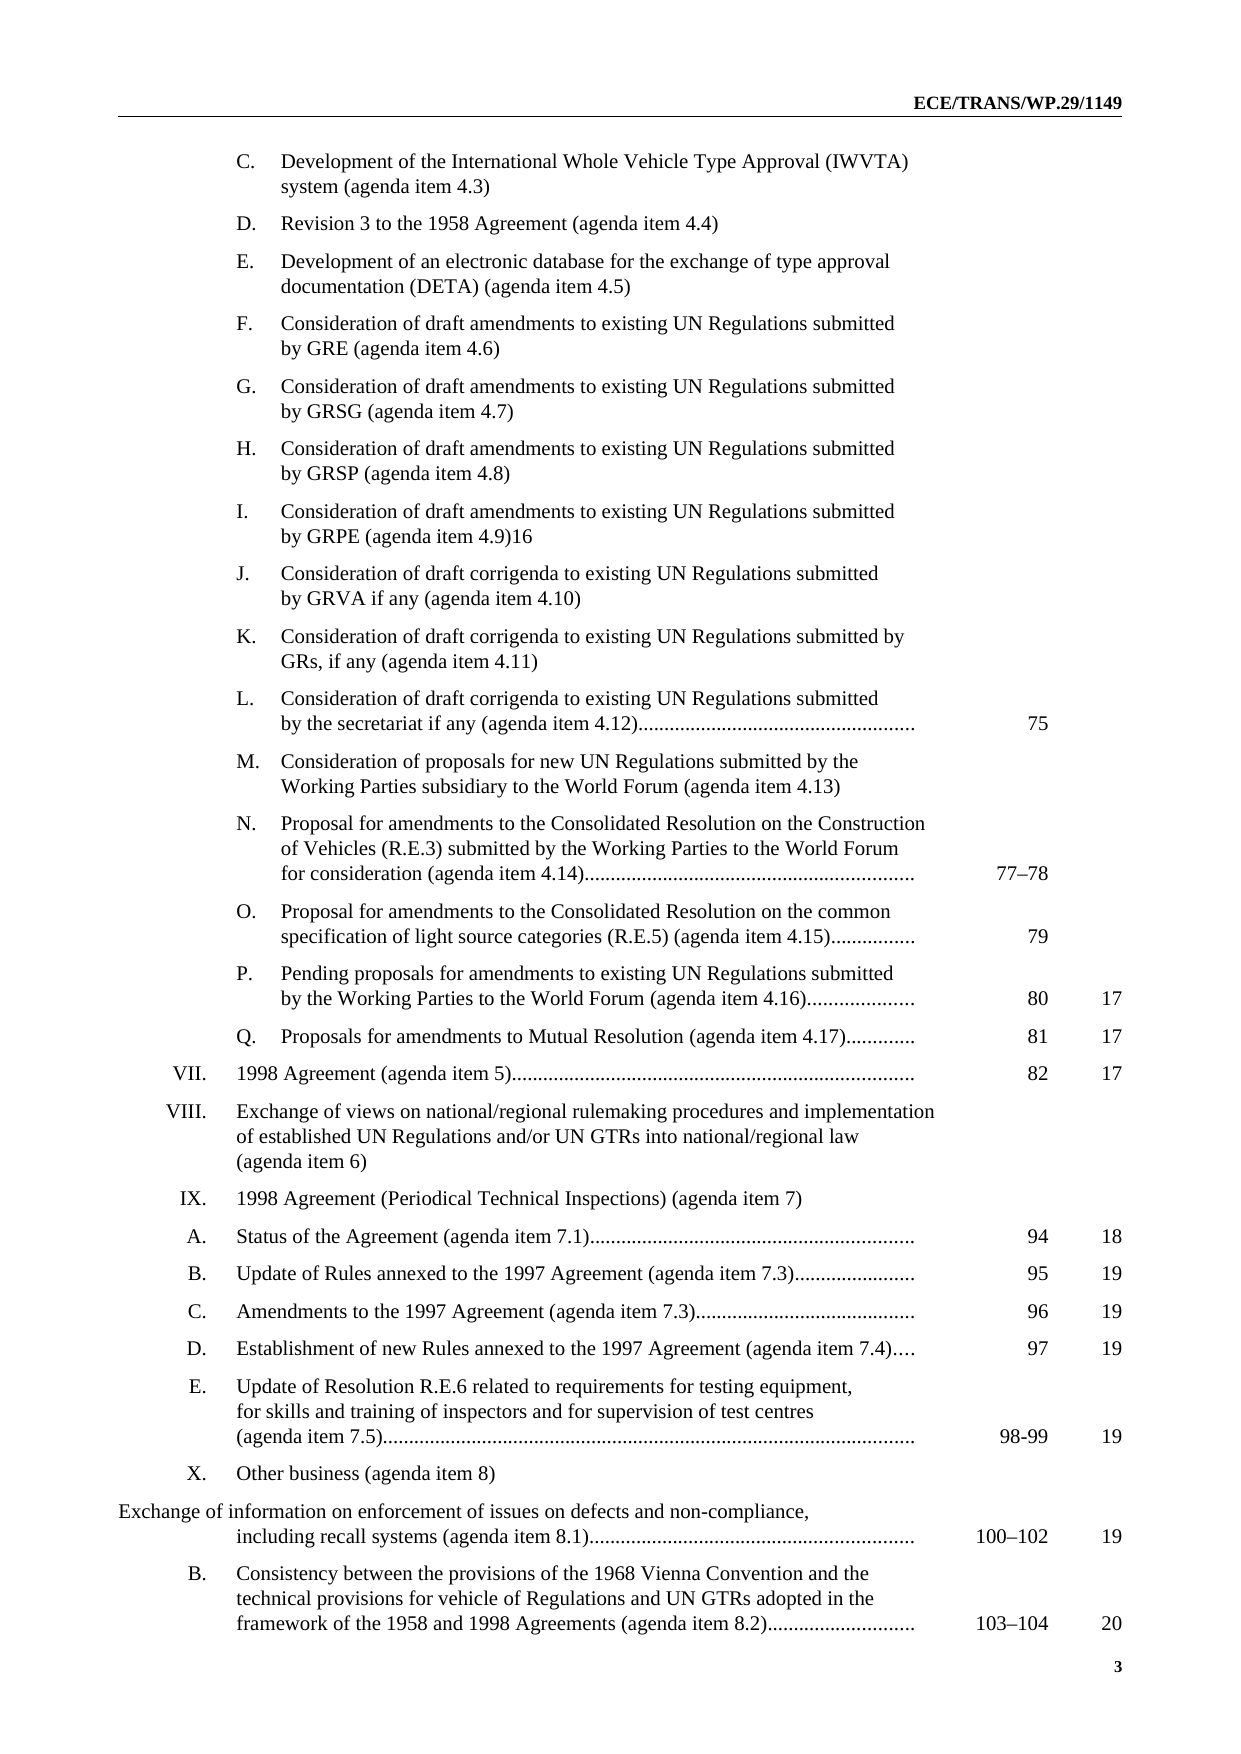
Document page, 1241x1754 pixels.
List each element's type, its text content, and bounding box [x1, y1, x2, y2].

text X. Other business (agenda item 8) 100–112 19 [118, 1460, 1122, 1485]
text C. Amendments to the 1997 Agreement (agenda item 7.3) 96 19 [118, 1298, 1122, 1323]
text A. Status of the Agreement (agenda item 7.1) 94 18 [118, 1223, 1122, 1248]
text F. Consideration of draft amendments to existing UN Regulations submitted by GRE (agenda item 4.6) 69 14 [118, 310, 1122, 360]
text G. Consideration of draft amendments to existing UN Regulations submitted by GRSG (agenda item 4.7) 70 15 [118, 373, 1122, 423]
text H. Consideration of draft amendments to existing UN Regulations submitted by GRSP (agenda item 4.8) 71 15 [118, 435, 1122, 485]
text B. Update of Rules annexed to the 1997 Agreement (agenda item 7.3) 95 19 [118, 1260, 1122, 1285]
text B. Consistency between the provisions of the 1968 Vienna Convention and the technical provisions for vehicle of Regulations and UN GTRs adopted in the framework of the 1958 and 1998 Agreements (agenda item 8.2) 103–104 20 [118, 1560, 1122, 1635]
text D. Revision 3 to the 1958 Agreement (agenda item 4.4) 62 13 [118, 210, 1122, 235]
text VII. 1998 Agreement (agenda item 5) 82 17 [118, 1060, 1122, 1085]
text VIII. Exchange of views on national/regional rulemaking procedures and implementation of established UN Regulations and/or UN GTRs into national/regional law (agenda item 6) 83 17 [118, 1098, 1122, 1173]
text Q. Proposals for amendments to Mutual Resolution (agenda item 4.17) 81 17 [118, 1023, 1122, 1048]
text K. Consideration of draft corrigenda to existing UN Regulations submitted by GRs, if any (agenda item 4.11) 74 16 [118, 623, 1122, 673]
text A. Exchange of information on enforcement of issues on defects and non-compliance, including recall systems (agenda item 8.1) 100–102 19 [118, 1498, 1122, 1548]
text O. Proposal for amendments to the Consolidated Resolution on the common specification of light source categories (R.E.5) (agenda item 4.15) 79 17 [118, 898, 1122, 948]
text J. Consideration of draft corrigenda to existing UN Regulations submitted by GRVA if any (agenda item 4.10) 73 16 [118, 560, 1122, 610]
text C. Development of the International Whole Vehicle Type Approval (IWVTA) system (agenda item 4.3) 60–61 13 [118, 148, 1122, 198]
text P. Pending proposals for amendments to existing UN Regulations submitted by the Working Parties to the World Forum (agenda item 4.16) 80 17 [118, 960, 1122, 1010]
text N. Proposal for amendments to the Consolidated Resolution on the Construction of Vehicles (R.E.3) submitted by the Working Parties to the World Forum for consideration (agenda item 4.14) 77–78 16 [118, 810, 1122, 885]
text I. Consideration of draft amendments to existing UN Regulations submitted by GRPE (agenda item 4.9) 72 16 [118, 498, 1122, 548]
text IX. 1998 Agreement (Periodical Technical Inspections) (agenda item 7) 84–99 17 [118, 1185, 1122, 1210]
text E. Update of Resolution R.E.6 related to requirements for testing equipment, for skills and training of inspectors and for supervision of test centres (agenda item 7.5) 98-99 19 [118, 1373, 1122, 1448]
text L. Consideration of draft corrigenda to existing UN Regulations submitted by the secretariat if any (agenda item 4.12) 75 16 [118, 685, 1122, 735]
text M. Consideration of proposals for new UN Regulations submitted by the Working Parties subsidiary to the World Forum (agenda item 4.13) 76 16 [118, 748, 1122, 798]
text D. Establishment of new Rules annexed to the 1997 Agreement (agenda item 7.4) 97 19 [118, 1335, 1122, 1360]
text E. Development of an electronic database for the exchange of type approval documentation (DETA) (agenda item 4.5) 63–68 13 [118, 248, 1122, 298]
